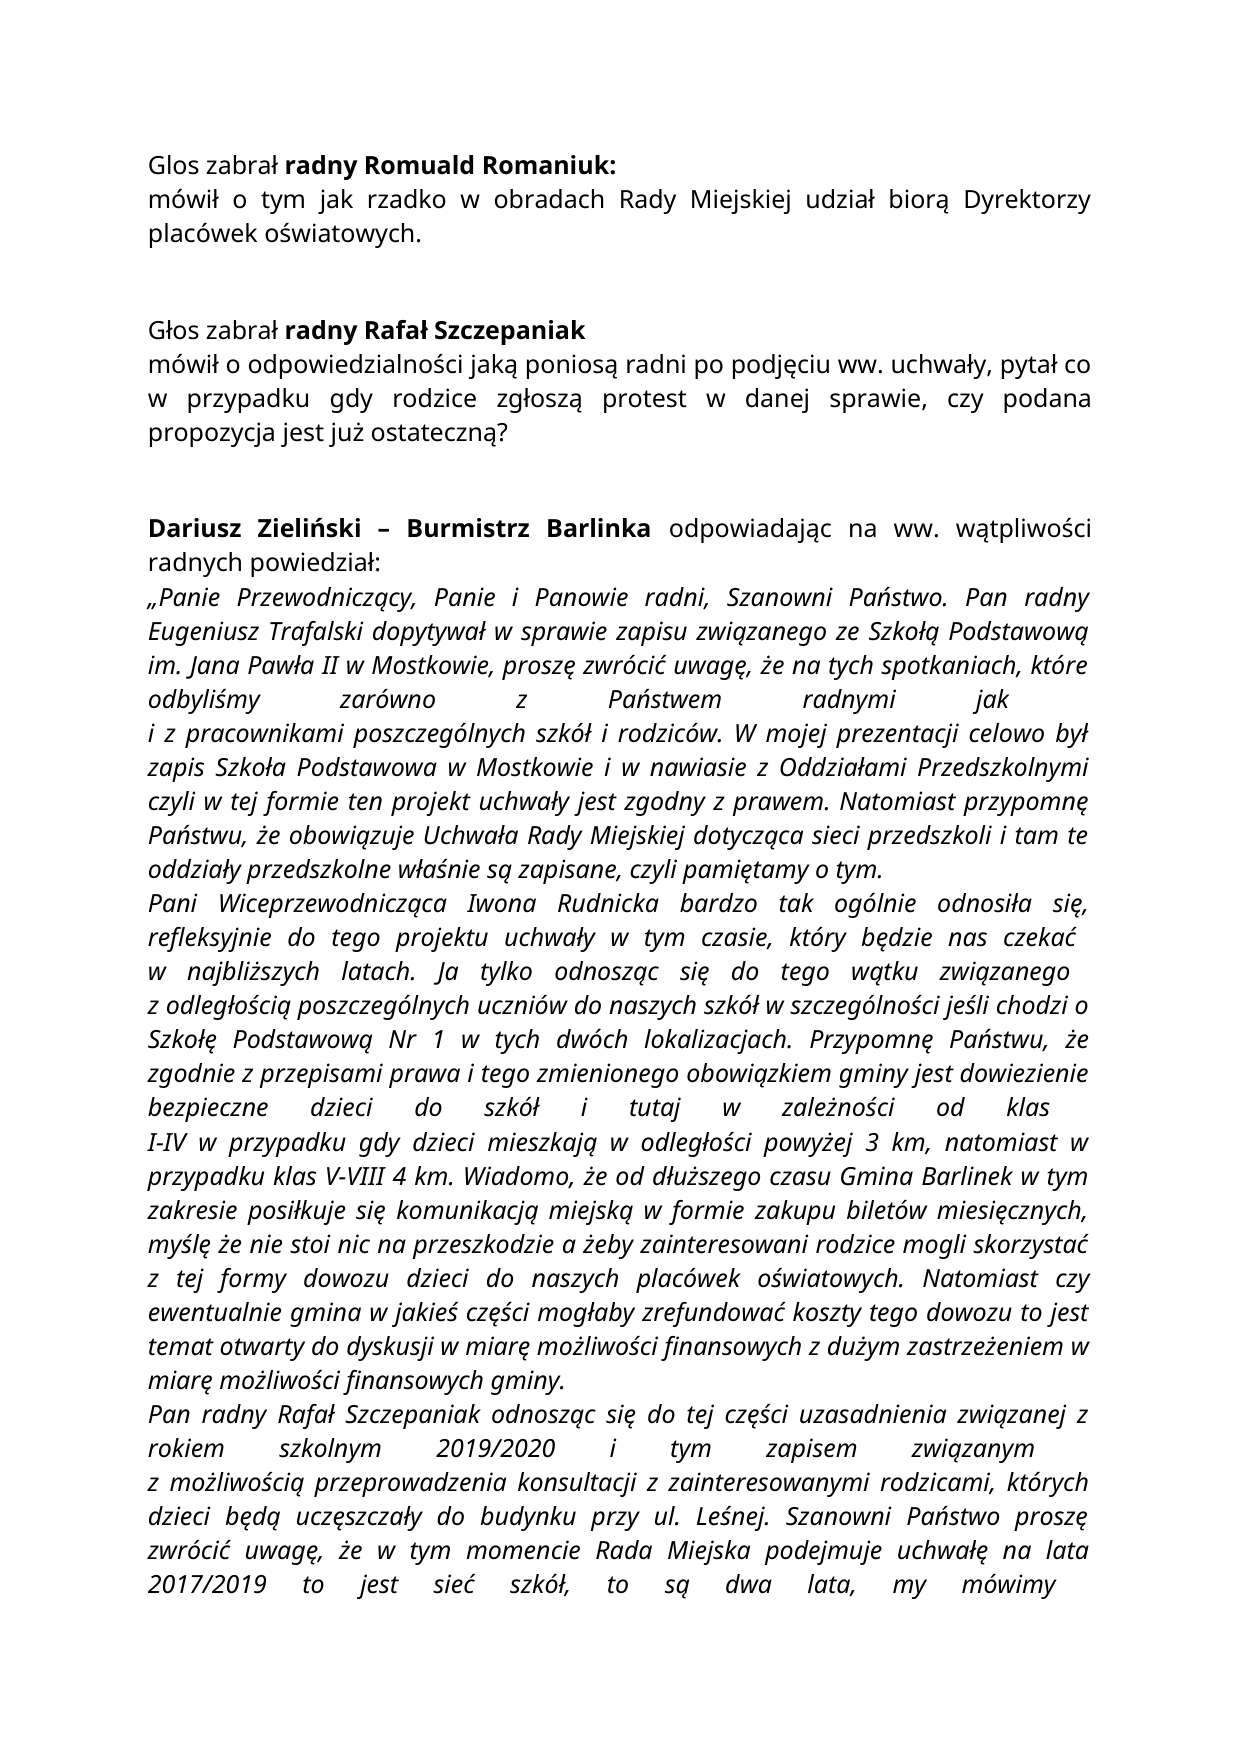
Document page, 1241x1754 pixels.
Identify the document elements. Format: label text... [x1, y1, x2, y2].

text mówił o odpowiedzialności jaką poniosą radni po podjęciu ww. uchwały, pytał co w przypadku gdy rodzice zgłoszą protest w danej sprawie, czy podana propozycja jest już ostateczną? [148, 346, 1093, 448]
text Glos zabrał radny Romuald Romaniuk: [148, 148, 1093, 182]
text „Panie Przewodniczący, Panie i Panowie radni, Szanowni Państwo. Pan radny Eugeniusz Trafalski dopytywał w sprawie zapisu związanego ze Szkołą Podstawową im. Jana Pawła II w Mostkowie, proszę zwrócić uwagę, że na tych spotkaniach, które odbyliśmy zarówno z Państwem radnymi jak i z pracownikami poszczególnych szkół i rodziców. W mojej prezentacji celowo był zapis Szkoła Podstawowa w Mostkowie i w nawiasie z Oddziałami Przedszkolnymi czyli w tej formie ten projekt uchwały jest zgodny z prawem. Natomiast przypomnę Państwu, że obowiązuje Uchwała Rady Miejskiej dotycząca sieci przedszkoli i tam te oddziały przedszkolne właśnie są zapisane, czyli pamiętamy o tym. [148, 579, 1093, 886]
text mówił o tym jak rzadko w obradach Rady Miejskiej udział biorą Dyrektorzy placówek oświatowych. [148, 182, 1093, 250]
text Pani Wiceprzewodnicząca Iwona Rudnicka bardzo tak ogólnie odnosiła się, refleksyjnie do tego projektu uchwały w tym czasie, który będzie nas czekać w najbliższych latach. Ja tylko odnosząc się do tego wątku związanego z odległością poszczególnych uczniów do naszych szkół w szczególności jeśli chodzi o Szkołę Podstawową Nr 1 w tych dwóch lokalizacjach. Przypomnę Państwu, że zgodnie z przepisami prawa i tego zmienionego obowiązkiem gminy jest dowiezienie bezpieczne dzieci do szkół i tutaj w zależności od klas I-IV w przypadku gdy dzieci mieszkają w odległości powyżej 3 km, natomiast w przypadku klas V-VIII 4 km. Wiadomo, że od dłuższego czasu Gmina Barlinek w tym zakresie posiłkuje się komunikacją miejską w formie zakupu biletów miesięcznych, myślę że nie stoi nic na przeszkodzie a żeby zainteresowani rodzice mogli skorzystać z tej formy dowozu dzieci do naszych placówek oświatowych. Natomiast czy ewentualnie gmina w jakieś części mogłaby zrefundować koszty tego dowozu to jest temat otwarty do dyskusji w miarę możliwości finansowych z dużym zastrzeżeniem w miarę możliwości finansowych gminy. [148, 886, 1093, 1397]
text Dariusz Zieliński – Burmistrz Barlinka odpowiadając na ww. wątpliwości radnych powiedział: [148, 511, 1093, 579]
text Głos zabrał radny Rafał Szczepaniak [148, 312, 1093, 346]
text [148, 1397, 1093, 1601]
